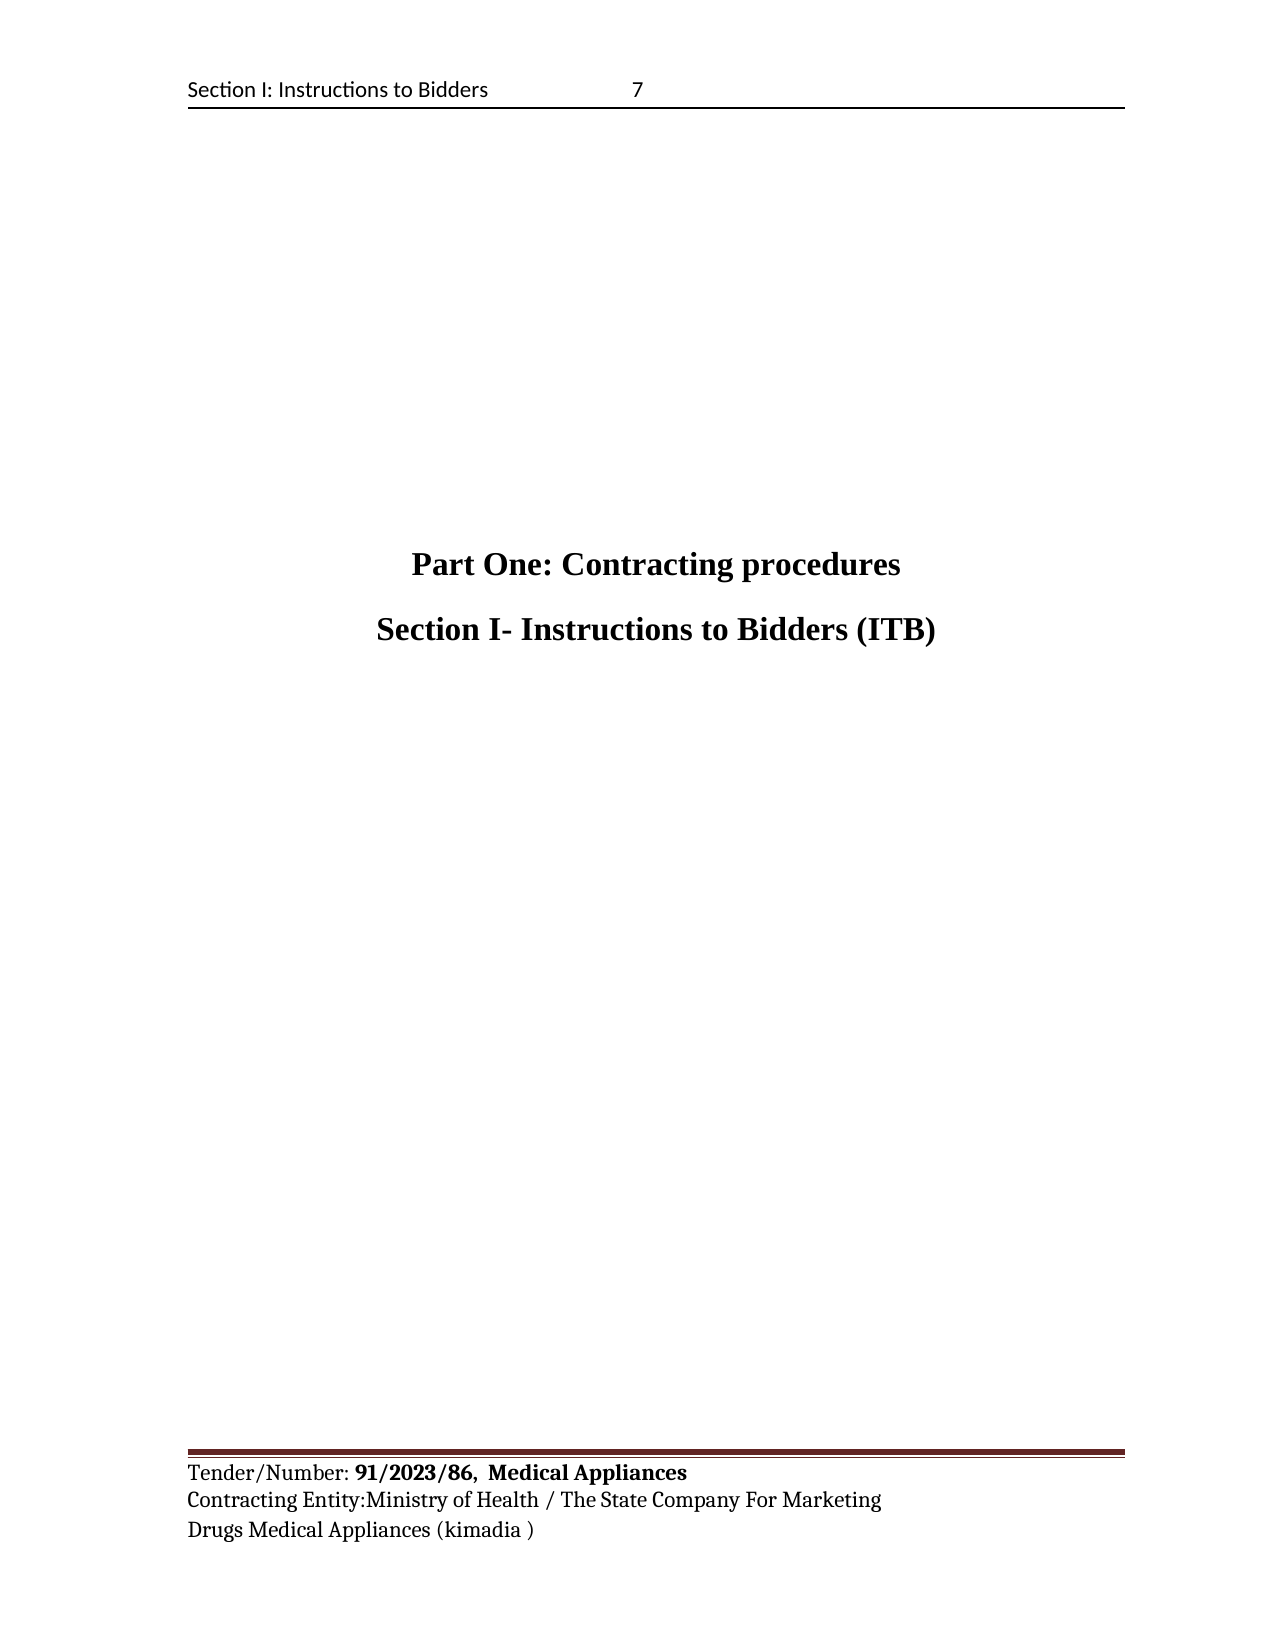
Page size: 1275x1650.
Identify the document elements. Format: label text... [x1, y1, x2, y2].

text Section I- Instructions to Bidders (ITB) [187, 609, 1125, 647]
text Part One: Contracting procedures [187, 544, 1125, 582]
